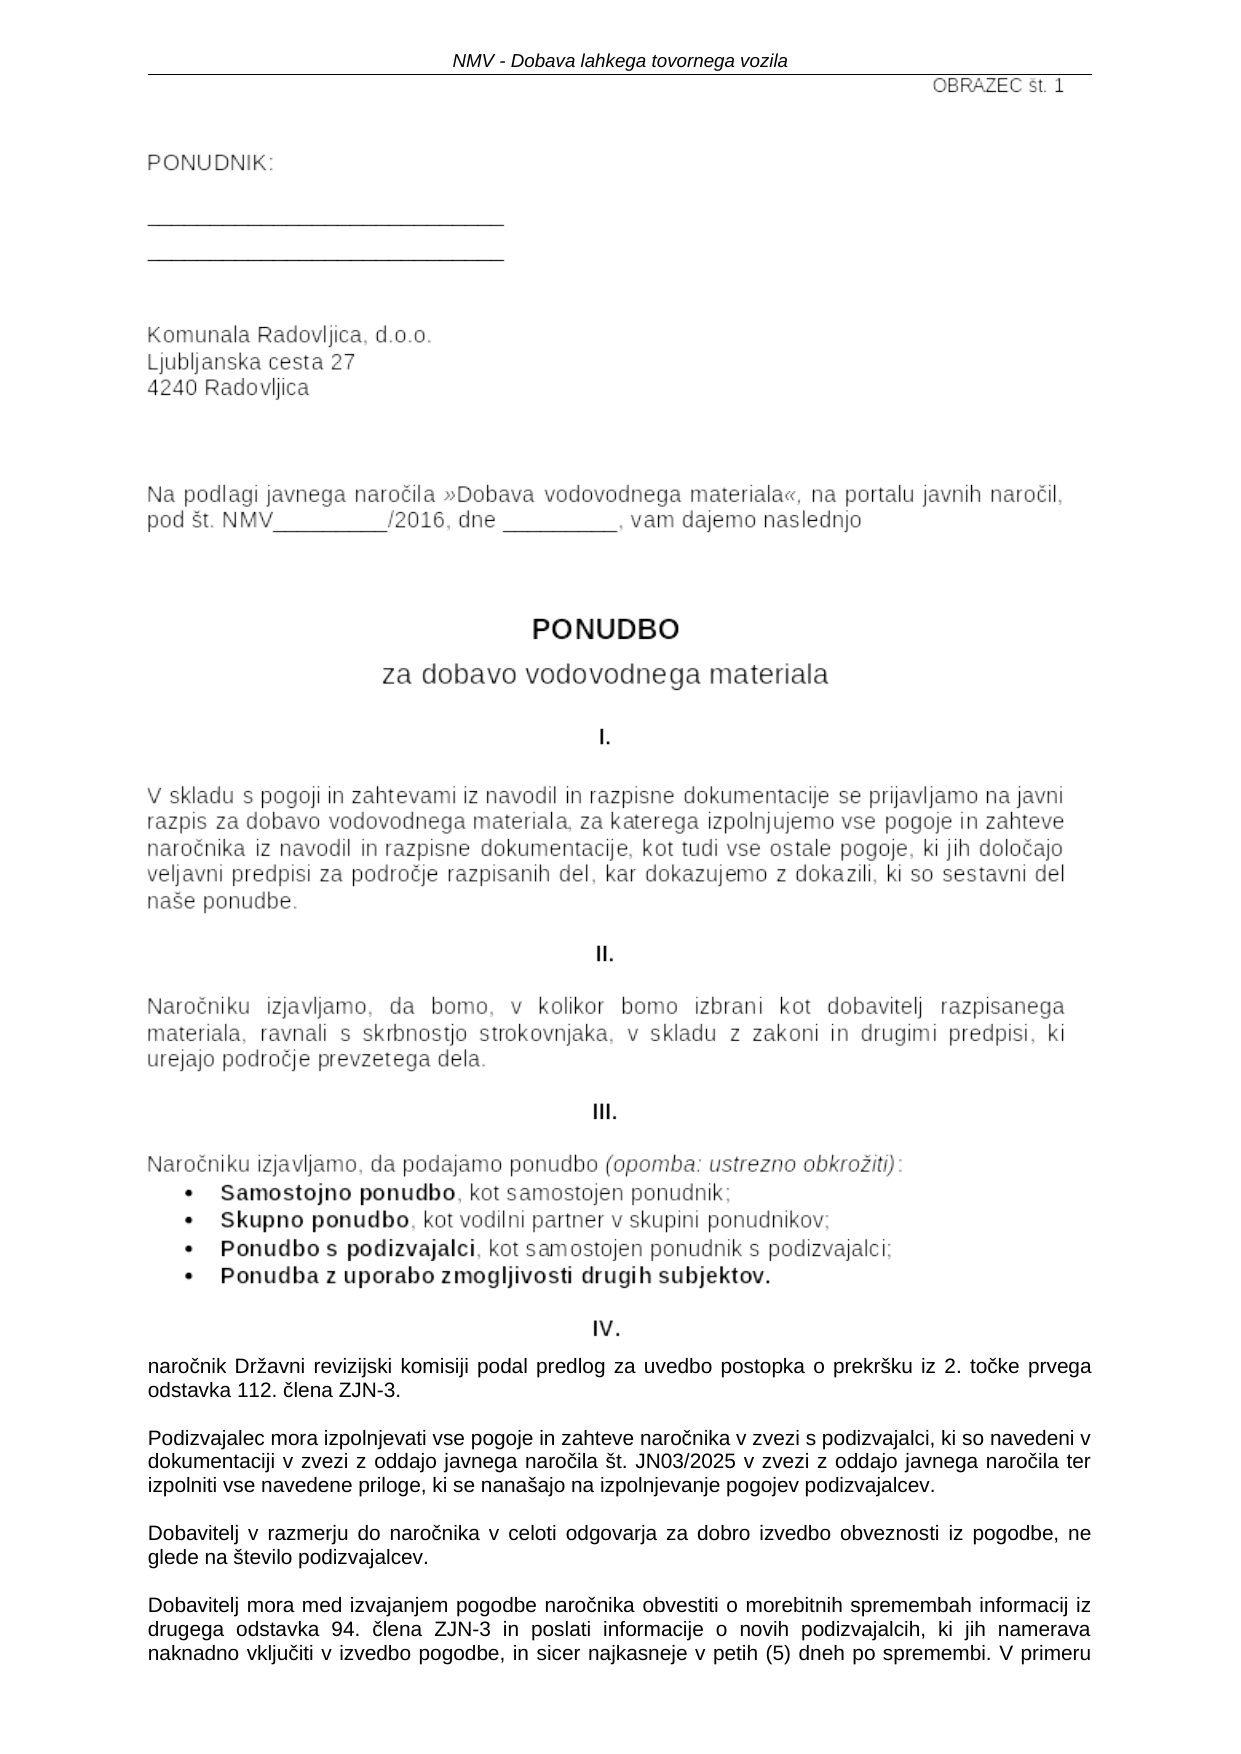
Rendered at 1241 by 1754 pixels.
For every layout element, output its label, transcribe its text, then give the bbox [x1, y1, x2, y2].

text Dobavitelj v razmerju do naročnika v celoti odgovarja za dobro izvedbo obveznosti iz pogodbe, ne glede na število podizvajalcev. [148, 1521, 1092, 1569]
text Dobavitelj, ki izvaja javno naročilo z enim ali več podizvajalci, mora v celoti upoštevati obveznosti iz 94. člena ZJN-3 in zahteve iz dokumentacije v zvezi z oddajo javnega naročila št. JN03/2025, ter za vse navedene podizvajalce predložiti izpolnjene in podpisane zahtevane obrazce iz dokumentacije v zvezi z oddajo javnega naročila št. JN03/2025. Če izvajalec ne ravna v skladu s 94. člena ZJN-3, bo naročnik Državni revizijski komisiji podal predlog za uvedbo postopka o prekršku iz 2. točke prvega odstavka 112. člena ZJN-3. [148, 1353, 1092, 1401]
text Podizvajalec mora izpolnjevati vse pogoje in zahteve naročnika v zvezi s podizvajalci, ki so navedeni v dokumentaciji v zvezi z oddajo javnega naročila št. JN03/2025 v zvezi z oddajo javnega naročila ter izpolniti vse navedene priloge, ki se nanašajo na izpolnjevanje pogojev podizvajalcev. [148, 1425, 1092, 1497]
text Dobavitelj mora med izvajanjem pogodbe naročnika obvestiti o morebitnih spremembah informacij iz drugega odstavka 94. člena ZJN-3 in poslati informacije o novih podizvajalcih, ki jih namerava naknadno vključiti v izvedbo pogodbe, in sicer najkasneje v petih (5) dneh po spremembi. V primeru vključitve novih podizvajalcev mora dobavitelj skupaj z obvestilom posredovati tudi podatke in dokumente iz druge, tretje in četrte alineje drugega odstavka 94. člena ZJN-3. [148, 1593, 1092, 1665]
